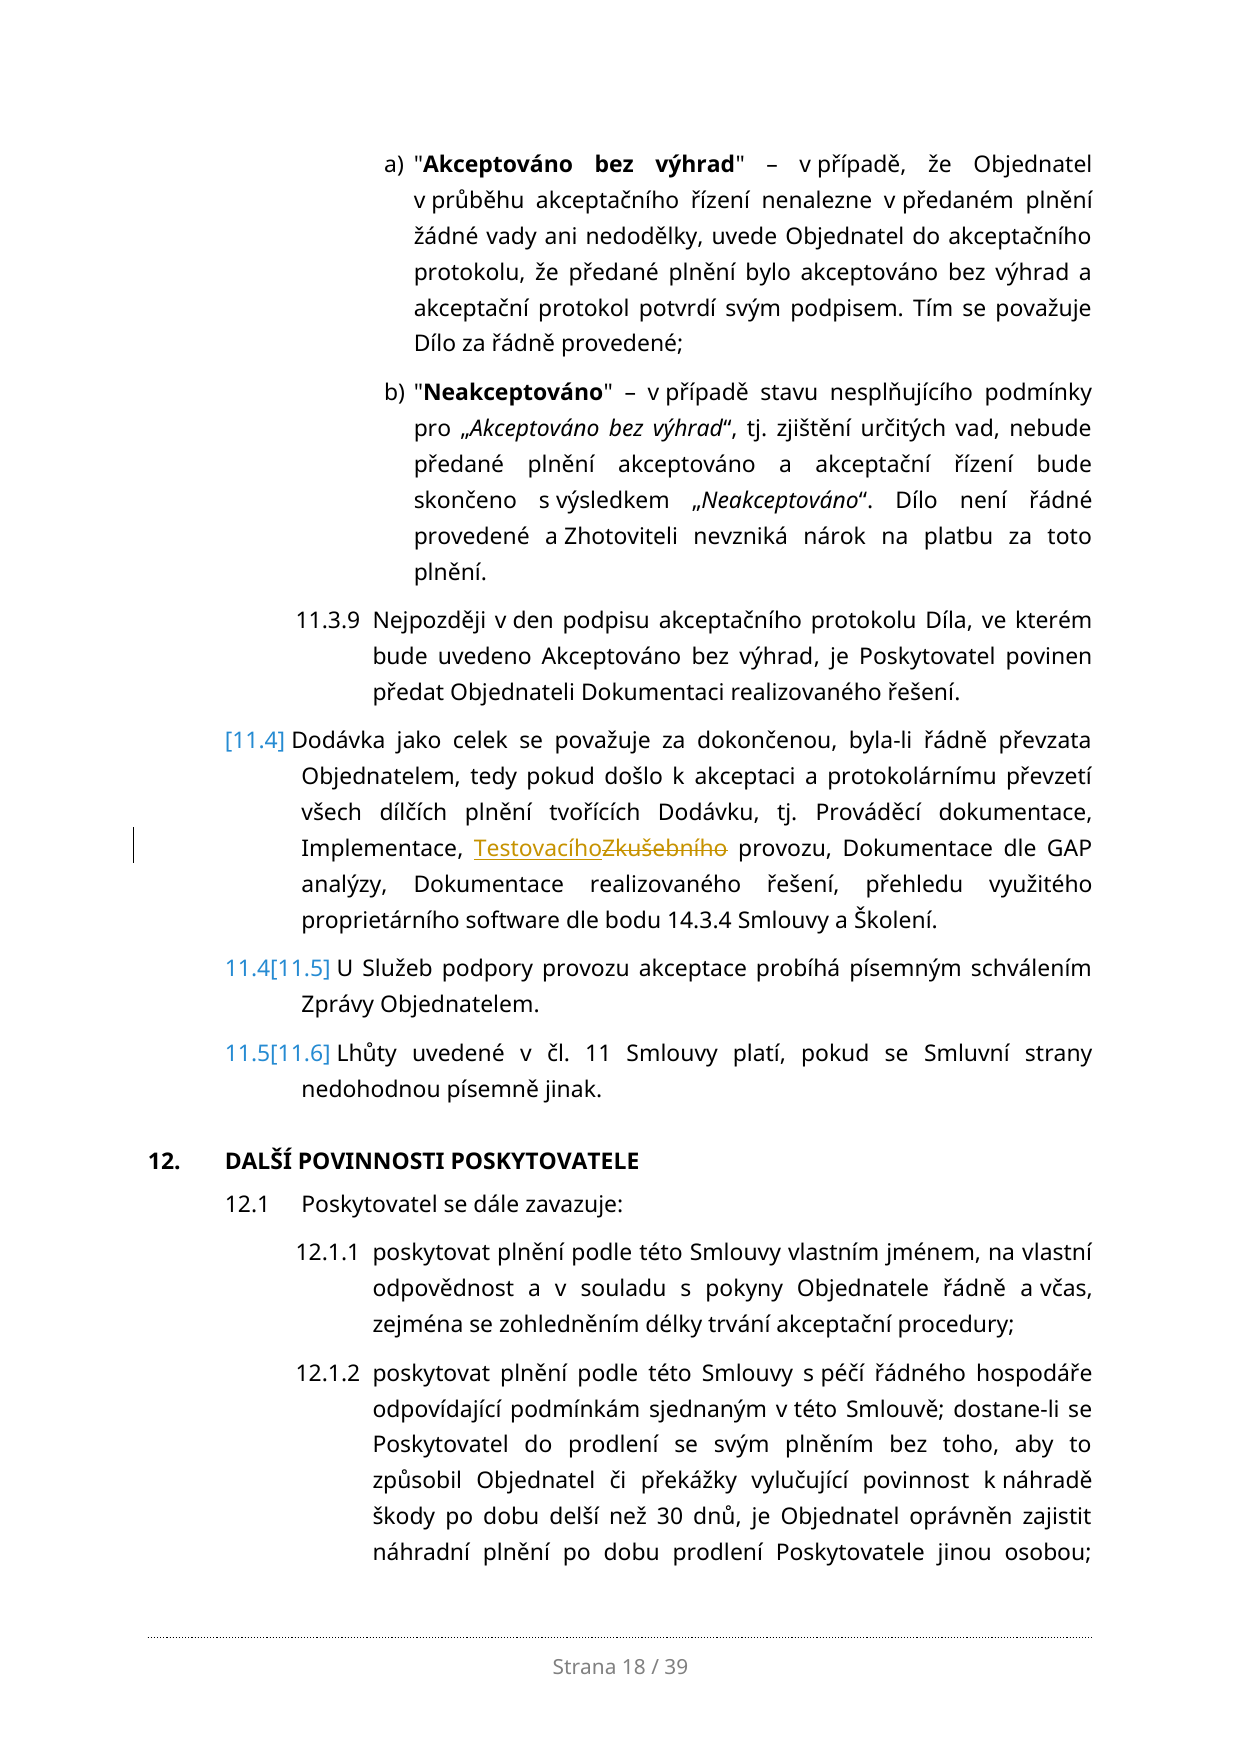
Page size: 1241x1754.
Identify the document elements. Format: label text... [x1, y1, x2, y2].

list poskytovat plnění podle této Smlouvy vlastním jménem, na vlastní odpovědnost a v souladu s pokyny Objednatele řádně a včas, zejména se zohledněním délky trvání akceptační procedury; [295, 1236, 1092, 1339]
text U Služeb podpory provozu akceptace probíhá písemným schválením Zprávy Objednatelem. [224, 952, 1092, 1019]
text DALŠÍ POVINNOSTI POSKYTOVATELE [148, 1146, 1092, 1175]
list "Akceptováno bez výhrad" – v případě, že Objednatel v průběhu akceptačního řízení nenalezne v předaném plnění žádné vady ani nedodělky, uvede Objednatel do akceptačního protokolu, že předané plnění bylo akceptováno bez výhrad a akceptační protokol potvrdí svým podpisem. Tím se považuje Dílo za řádně provedené; [384, 148, 1092, 359]
list Nejpozději v den podpisu akceptačního protokolu Díla, ve kterém bude uvedeno Akceptováno bez výhrad, je Poskytovatel povinen předat Objednateli Dokumentaci realizovaného řešení. [295, 604, 1092, 707]
text Lhůty uvedené v čl. 11 Smlouvy platí, pokud se Smluvní strany nedohodnou písemně jinak. [224, 1037, 1092, 1104]
text Dodávka jako celek se považuje za dokončenou, byla-li řádně převzata Objednatelem, tedy pokud došlo k akceptaci a protokolárnímu převzetí všech dílčích plnění tvořících Dodávku, tj. Prováděcí dokumentace, Implementace, provozu, Dokumentace dle GAP analýzy, Dokumentace realizovaného řešení, přehledu využitého proprietárního software dle bodu 14.3.4 Smlouvy a Školení. [224, 724, 1092, 935]
list "Neakceptováno" – v případě stavu nesplňujícího podmínky pro „Akceptováno bez výhrad“, tj. zjištění určitých vad, nebude předané plnění akceptováno a akceptační řízení bude skončeno s výsledkem „Neakceptováno“. Dílo není řádné provedené a Zhotoviteli nevzniká nárok na platbu za toto plnění. [384, 376, 1092, 587]
text Poskytovatel se dále zavazuje: [224, 1188, 1092, 1219]
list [295, 1357, 1092, 1567]
